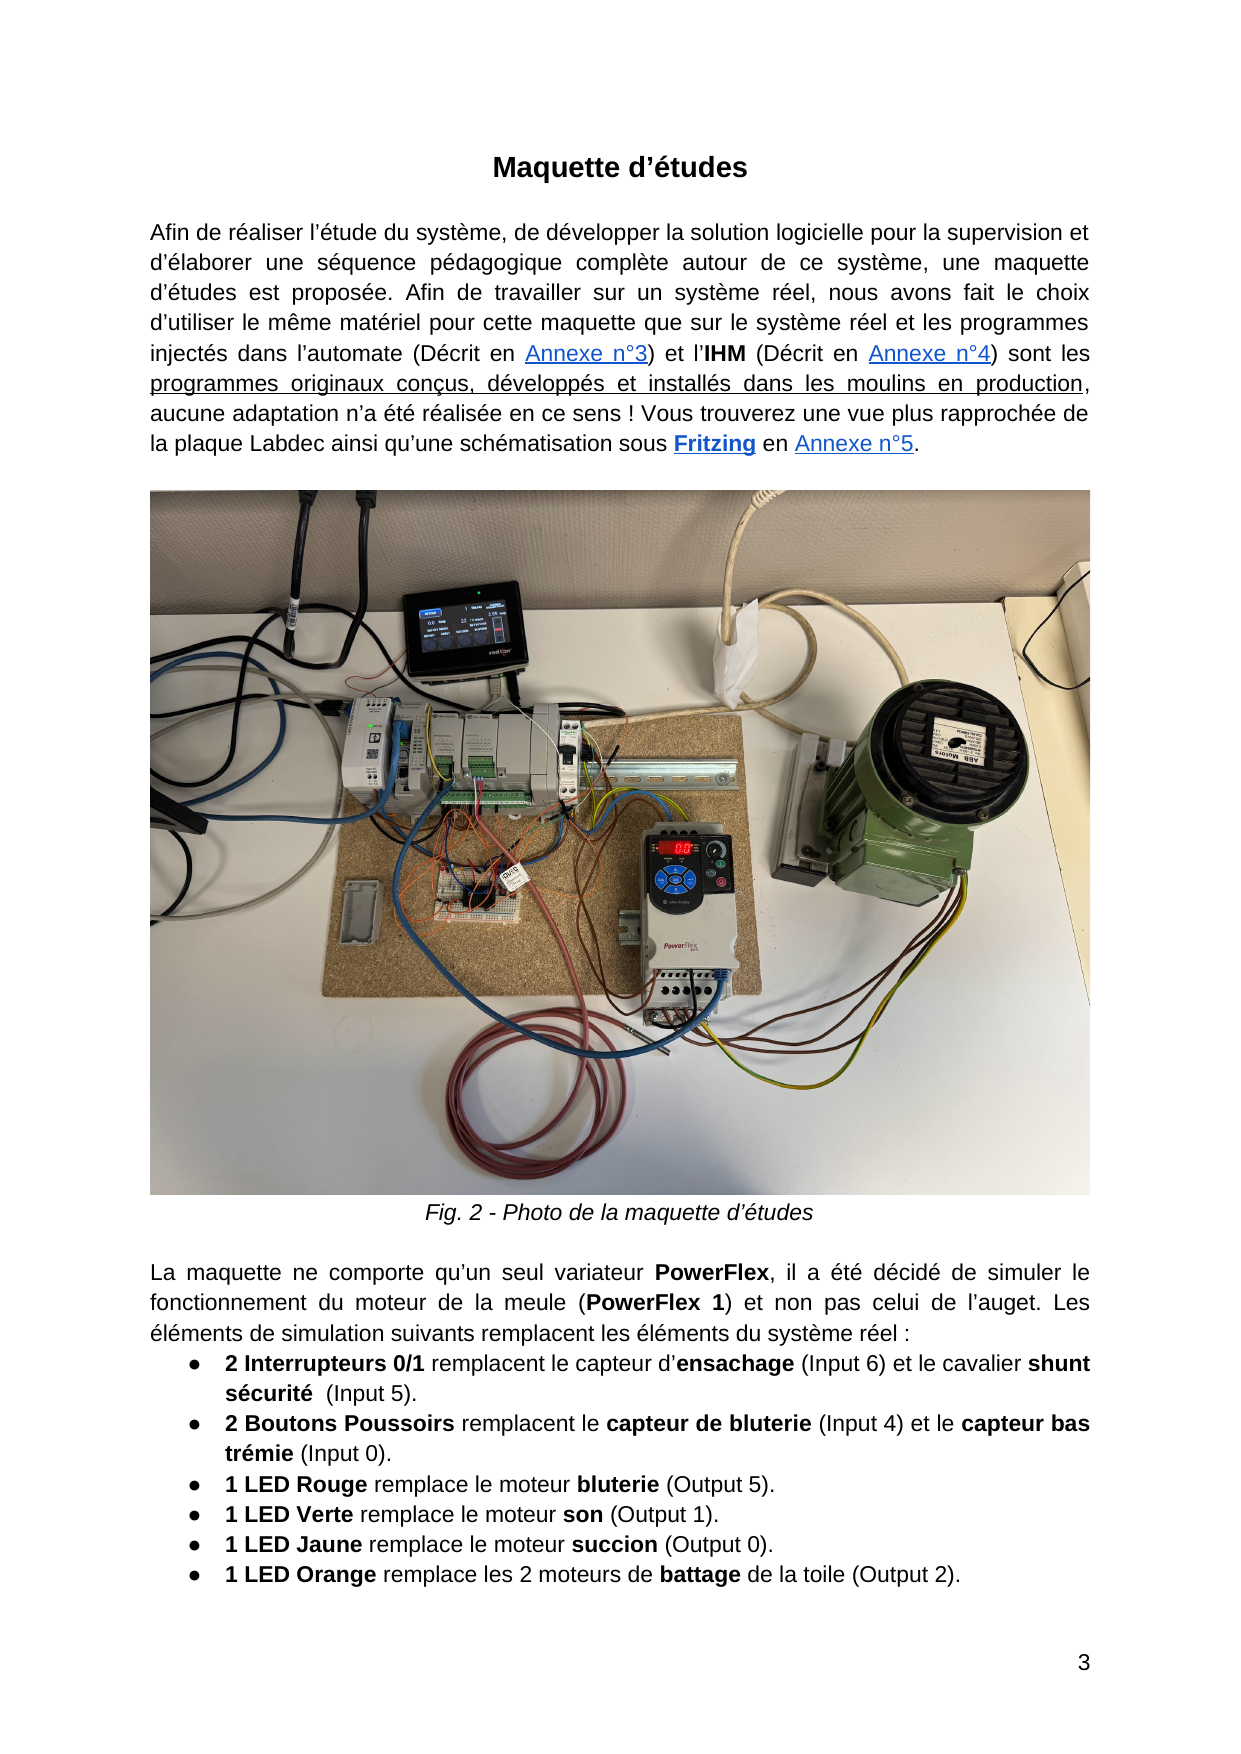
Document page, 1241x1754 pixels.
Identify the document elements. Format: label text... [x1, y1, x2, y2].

list 2 Boutons Poussoirs remplacent le capteur de bluterie (Input 4) et le capteur bas trémie (Input 0). [187, 1410, 1090, 1467]
subtitle Fig. 2 - Photo de la maquette d’études [150, 1199, 1090, 1225]
text Afin de réaliser l’étude du système, de développer la solution logicielle pour la supervision et d’élaborer une séquence pédagogique complète autour de ce système, une maquette d’études est proposée. Afin de travailler sur un système réel, nous avons fait le choix d’utiliser le même matériel pour cette maquette que sur le système réel et les programmes injectés dans l’automate (Décrit en Annexe n°3) et l’IHM (Décrit en Annexe n°4) sont les programmes originaux conçus, développés et installés dans les moulins en production, aucune adaptation n’a été réalisée en ce sens ! Vous trouverez une vue plus rapprochée de la plaque Labdec ainsi qu’une schématisation sous Fritzing en Annexe n°5. [150, 219, 1090, 457]
picture [150, 490, 1091, 1195]
list 2 Interrupteurs 0/1 remplacent le capteur d’ensachage (Input 6) et le cavalier shunt sécurité (Input 5). [187, 1350, 1090, 1406]
list 1 LED Orange remplace les 2 moteurs de battage de la toile (Output 2). [187, 1561, 1090, 1587]
list 1 LED Jaune remplace le moteur succion (Output 0). [187, 1531, 1090, 1557]
list 1 LED Verte remplace le moteur son (Output 1). [187, 1501, 1090, 1527]
list 1 LED Rouge remplace le moteur bluterie (Output 5). [187, 1471, 1090, 1497]
text La maquette ne comporte qu’un seul variateur PowerFlex, il a été décidé de simuler le fonctionnement du moteur de la meule (PowerFlex 1) et non pas celui de l’auget. Les éléments de simulation suivants remplacent les éléments du système réel : [150, 1259, 1090, 1346]
subtitle Maquette d’études [150, 150, 1090, 183]
